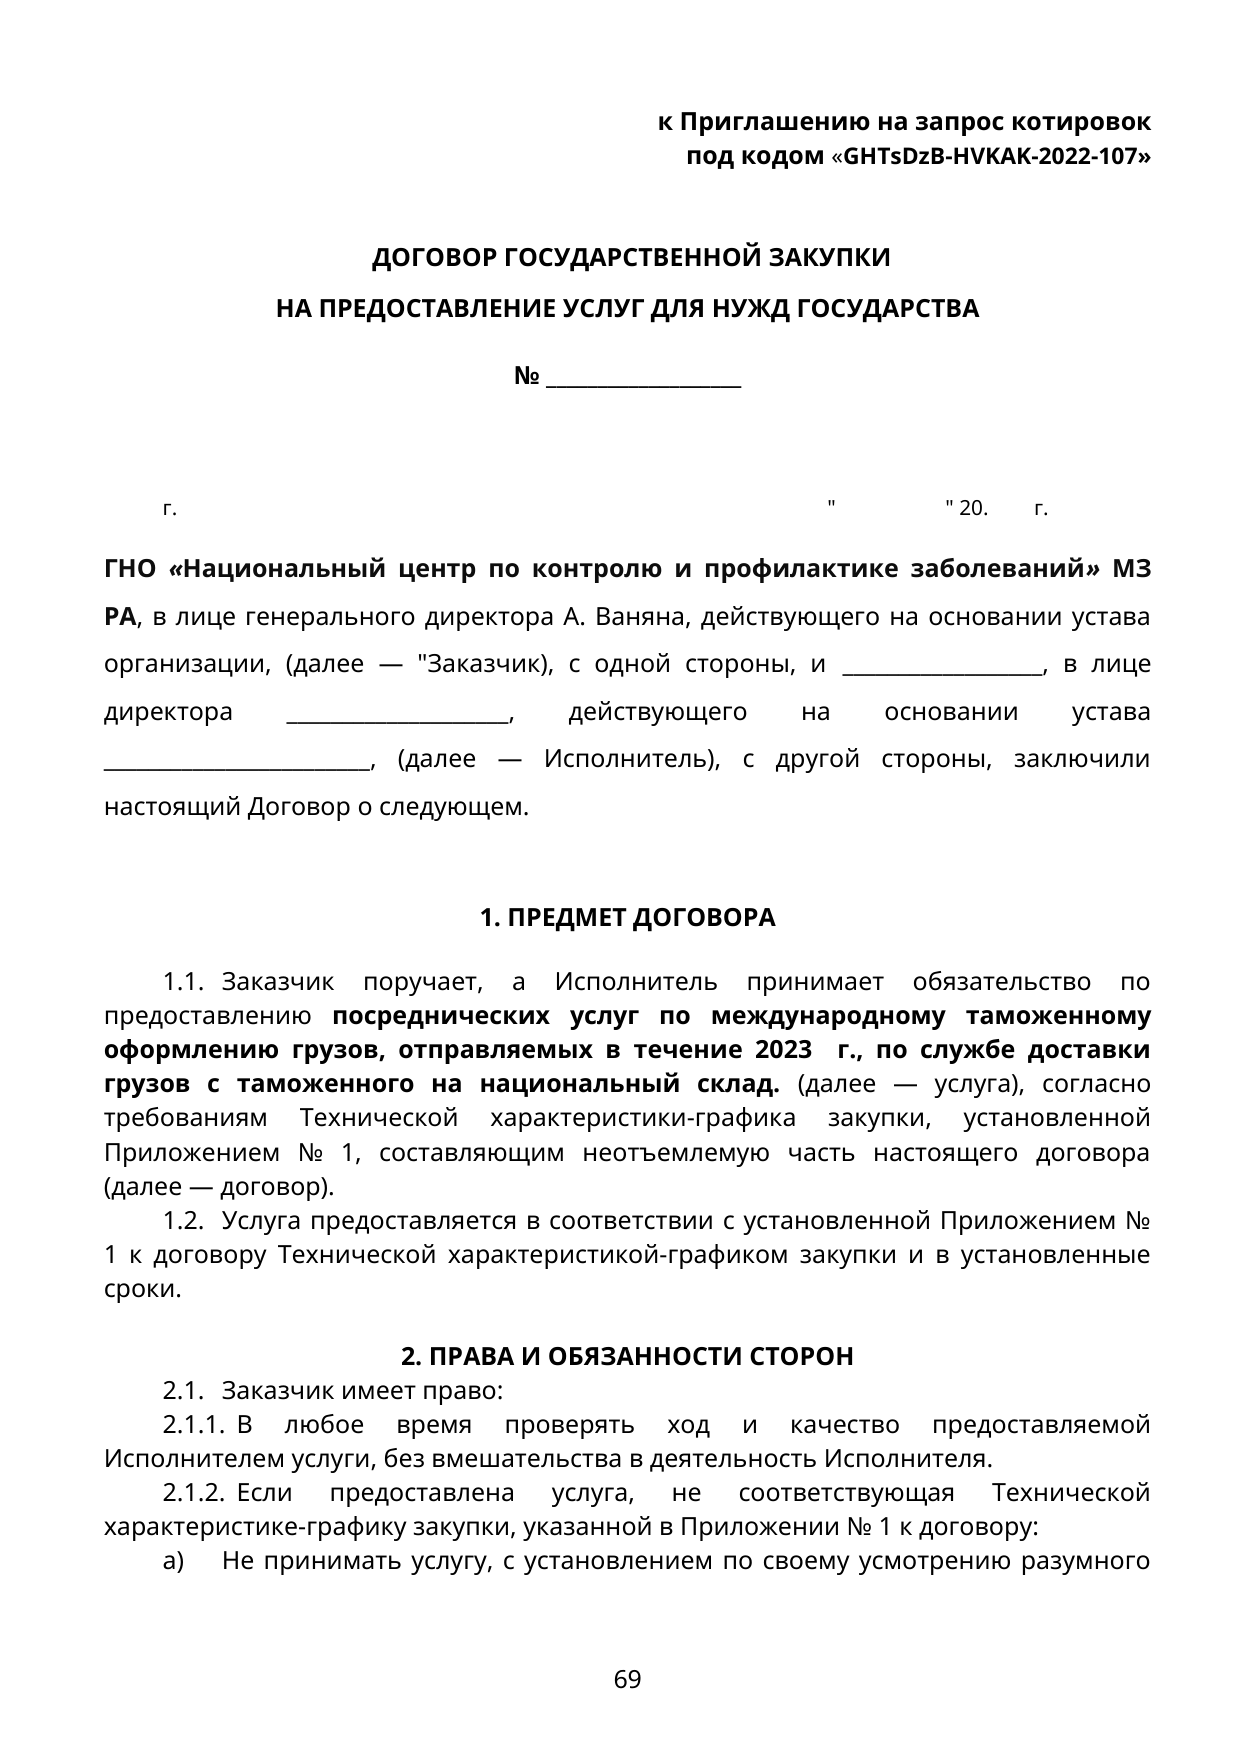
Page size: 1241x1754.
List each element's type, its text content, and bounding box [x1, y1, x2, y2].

text 2.1.1. В любое время проверять ход и качество предоставляемой Исполнителем услуги, без вмешательства в деятельность Исполнителя. [103, 1407, 1152, 1475]
text ДОГОВОР ГОСУДАРСТВЕННОЙ ЗАКУПКИ НА ПРЕДОСТАВЛЕНИЕ УСЛУГ ДЛЯ НУЖД ГОСУДАРСТВА [103, 239, 1152, 324]
text 2.1. Заказчик имеет право: [103, 1373, 1152, 1407]
table_header г. [92, 494, 576, 551]
table_header " " 20. г. [576, 494, 1059, 551]
text № ___________________ [103, 358, 1152, 392]
text 1. ПРЕДМЕТ ДОГОВОРА [103, 899, 1152, 934]
text 2.1.2. Если предоставлена услуга, не соответствующая Технической характеристике-графику закупки, указанной в Приложении № 1 к договору: [103, 1475, 1152, 1543]
text 1.1. Заказчик поручает, а Исполнитель принимает обязательство по предоставлению посреднических услуг по международному таможенному оформлению грузов, отправляемых в течение 2023 г., по службе доставки грузов с таможенного на национальный склад. (далее — услуга), согласно требованиям Технической характеристики-графика закупки, установленной Приложением № 1, составляющим неотъемлемую часть настоящего договора (далее — договор). [103, 964, 1152, 1202]
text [103, 1543, 1152, 1577]
text ГНО «Национальный центр по контролю и профилактике заболеваний» МЗ РА, в лице генерального директора А. Ваняна, действующего на основании устава организации, (далее — "Заказчик), с одной стороны, и __________________, в лице директора ____________________, действующего на основании устава ________________________, (далее — Исполнитель), с другой стороны, заключили настоящий Договор о следующем. [103, 551, 1152, 823]
text 1.2. Услуга предоставляется в соответствии с установленной Приложением № 1 к договору Технической характеристикой-графиком закупки и в установленные сроки. [103, 1202, 1152, 1304]
text к Приглашению на запрос котировок под кодом «GHTsDzB-HVKAK-2022-107» [103, 103, 1152, 172]
text 2. ПРАВА И ОБЯЗАННОСТИ СТОРОН [103, 1338, 1152, 1373]
